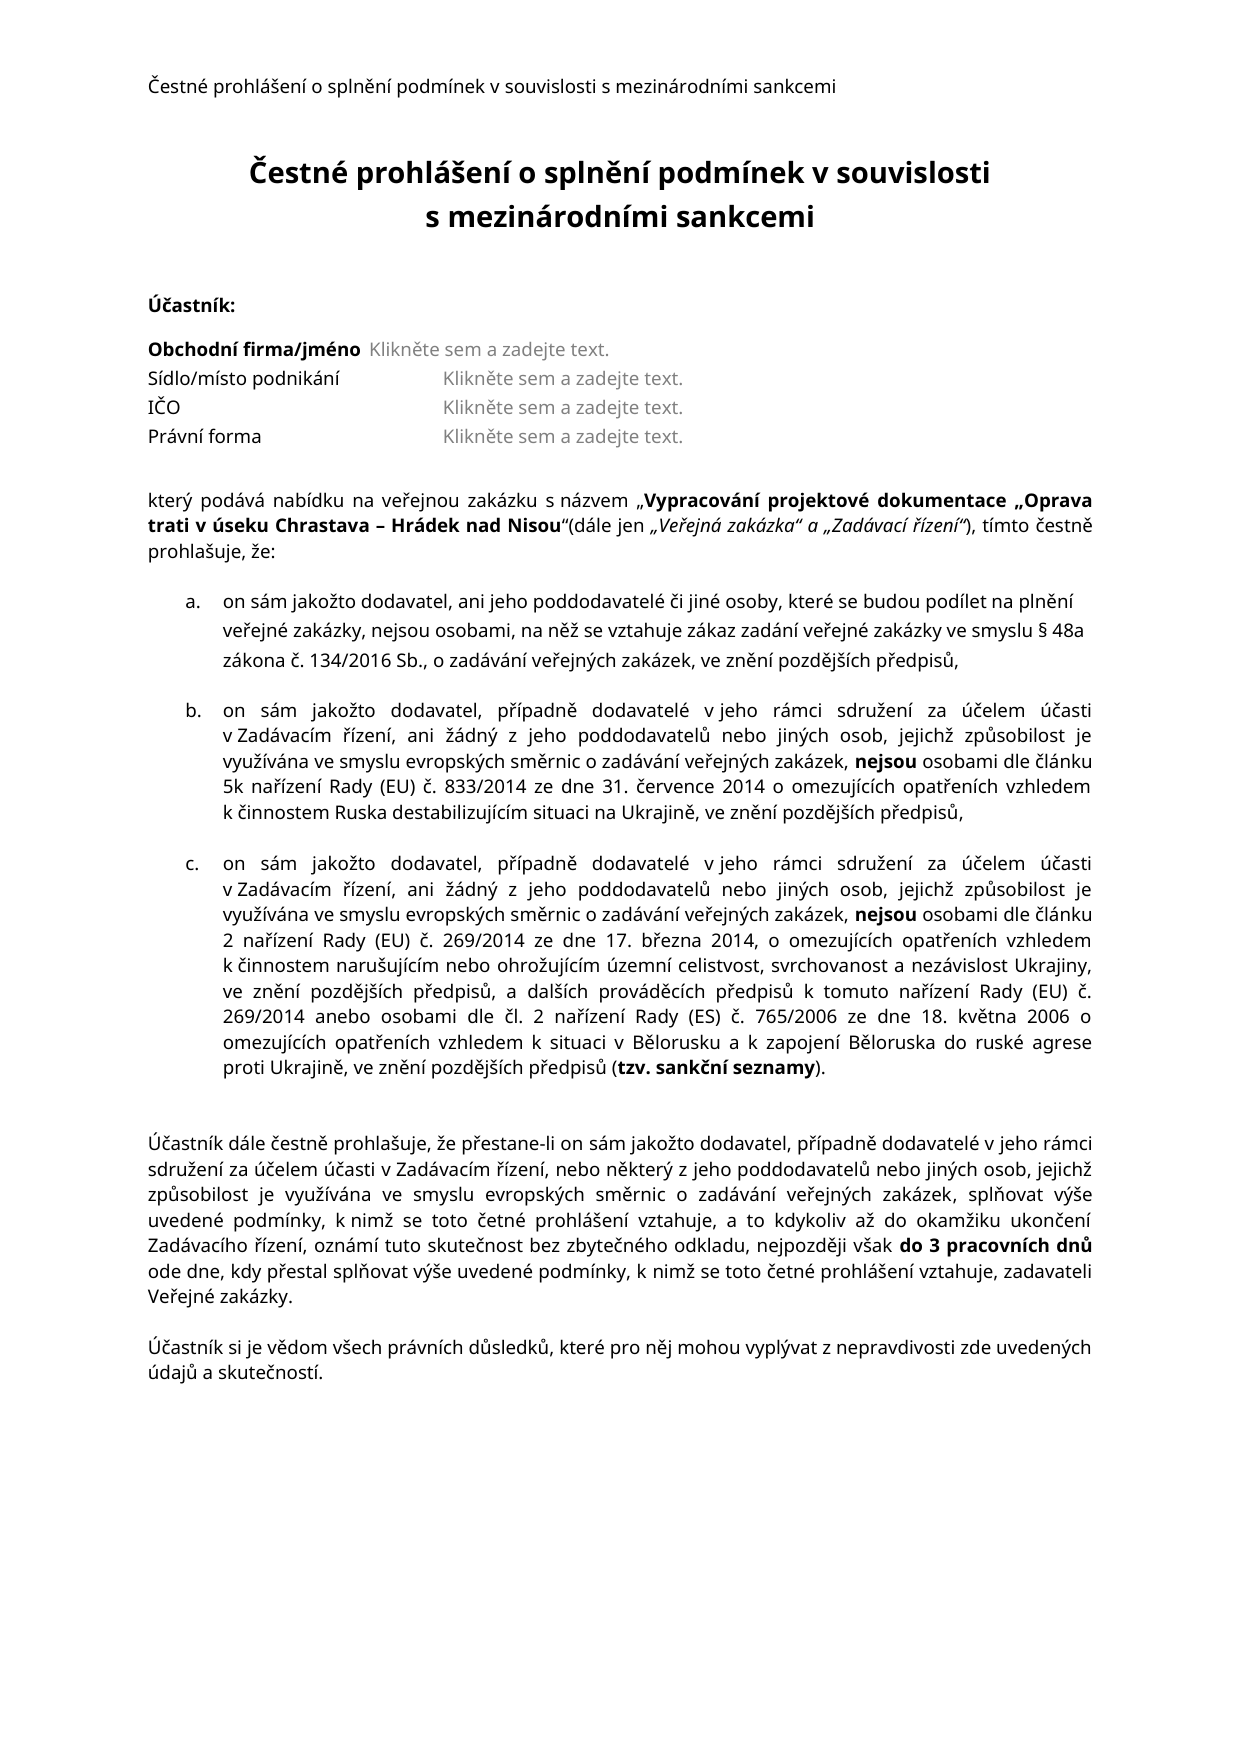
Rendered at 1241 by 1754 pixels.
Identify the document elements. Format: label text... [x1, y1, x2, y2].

text Účastník: [148, 293, 1093, 318]
text který podává nabídku na veřejnou zakázku s názvem „Vypracování projektové dokumentace „Oprava trati v úseku Chrastava – Hrádek nad Nisou“(dále jen „Veřejná zakázka“ a „Zadávací řízení“), tímto čestně prohlašuje, že: [148, 487, 1093, 563]
text Sídlo/místo podnikání [148, 362, 1093, 391]
list on sám jakožto dodavatel, případně dodavatelé v jeho rámci sdružení za účelem účasti v Zadávacím řízení, ani žádný z jeho poddodavatelů nebo jiných osob, jejichž způsobilost je využívána ve smyslu evropských směrnic o zadávání veřejných zakázek, nejsou osobami dle článku 5k nařízení Rady (EU) č. 833/2014 ze dne 31. července 2014 o omezujících opatřeních vzhledem k činnostem Ruska destabilizujícím situaci na Ukrajině, ve znění pozdějších předpisů, [185, 697, 1093, 825]
list on sám jakožto dodavatel, případně dodavatelé v jeho rámci sdružení za účelem účasti v Zadávacím řízení, ani žádný z jeho poddodavatelů nebo jiných osob, jejichž způsobilost je využívána ve smyslu evropských směrnic o zadávání veřejných zakázek, nejsou osobami dle článku 2 nařízení Rady (EU) č. 269/2014 ze dne 17. března 2014, o omezujících opatřeních vzhledem k činnostem narušujícím nebo ohrožujícím územní celistvost, svrchovanost a nezávislost Ukrajiny, ve znění pozdějších předpisů, a dalších prováděcích předpisů k tomuto nařízení Rady (EU) č. 269/2014 anebo osobami dle čl. 2 nařízení Rady (ES) č. 765/2006 ze dne 18. května 2006 o omezujících opatřeních vzhledem k situaci v Bělorusku a k zapojení Běloruska do ruské agrese proti Ukrajině, ve znění pozdějších předpisů (tzv. sankční seznamy). [185, 850, 1093, 1080]
list on sám jakožto dodavatel, ani jeho poddodavatelé či jiné osoby, které se budou podílet na plnění veřejné zakázky, nejsou osobami, na něž se vztahuje zákaz zadání veřejné zakázky ve smyslu § 48a zákona č. 134/2016 Sb., o zadávání veřejných zakázek, ve znění pozdějších předpisů, [185, 588, 1093, 673]
text IČO [148, 391, 1093, 420]
text Právní forma [148, 420, 1093, 449]
text Účastník dále čestně prohlašuje, že přestane-li on sám jakožto dodavatel, případně dodavatelé v jeho rámci sdružení za účelem účasti v Zadávacím řízení, nebo některý z jeho poddodavatelů nebo jiných osob, jejichž způsobilost je využívána ve smyslu evropských směrnic o zadávání veřejných zakázek, splňovat výše uvedené podmínky, k nimž se toto četné prohlášení vztahuje, a to kdykoliv až do okamžiku ukončení Zadávacího řízení, oznámí tuto skutečnost bez zbytečného odkladu, nejpozději však do 3 pracovních dnů ode dne, kdy přestal splňovat výše uvedené podmínky, k nimž se toto četné prohlášení vztahuje, zadavateli Veřejné zakázky. [148, 1131, 1093, 1309]
text Obchodní firma/jméno [148, 333, 1093, 362]
text Čestné prohlášení o splnění podmínek v souvislosti s mezinárodními sankcemi [148, 152, 1093, 236]
text Účastník si je vědom všech právních důsledků, které pro něj mohou vyplývat z nepravdivosti zde uvedených údajů a skutečností. [148, 1334, 1093, 1385]
